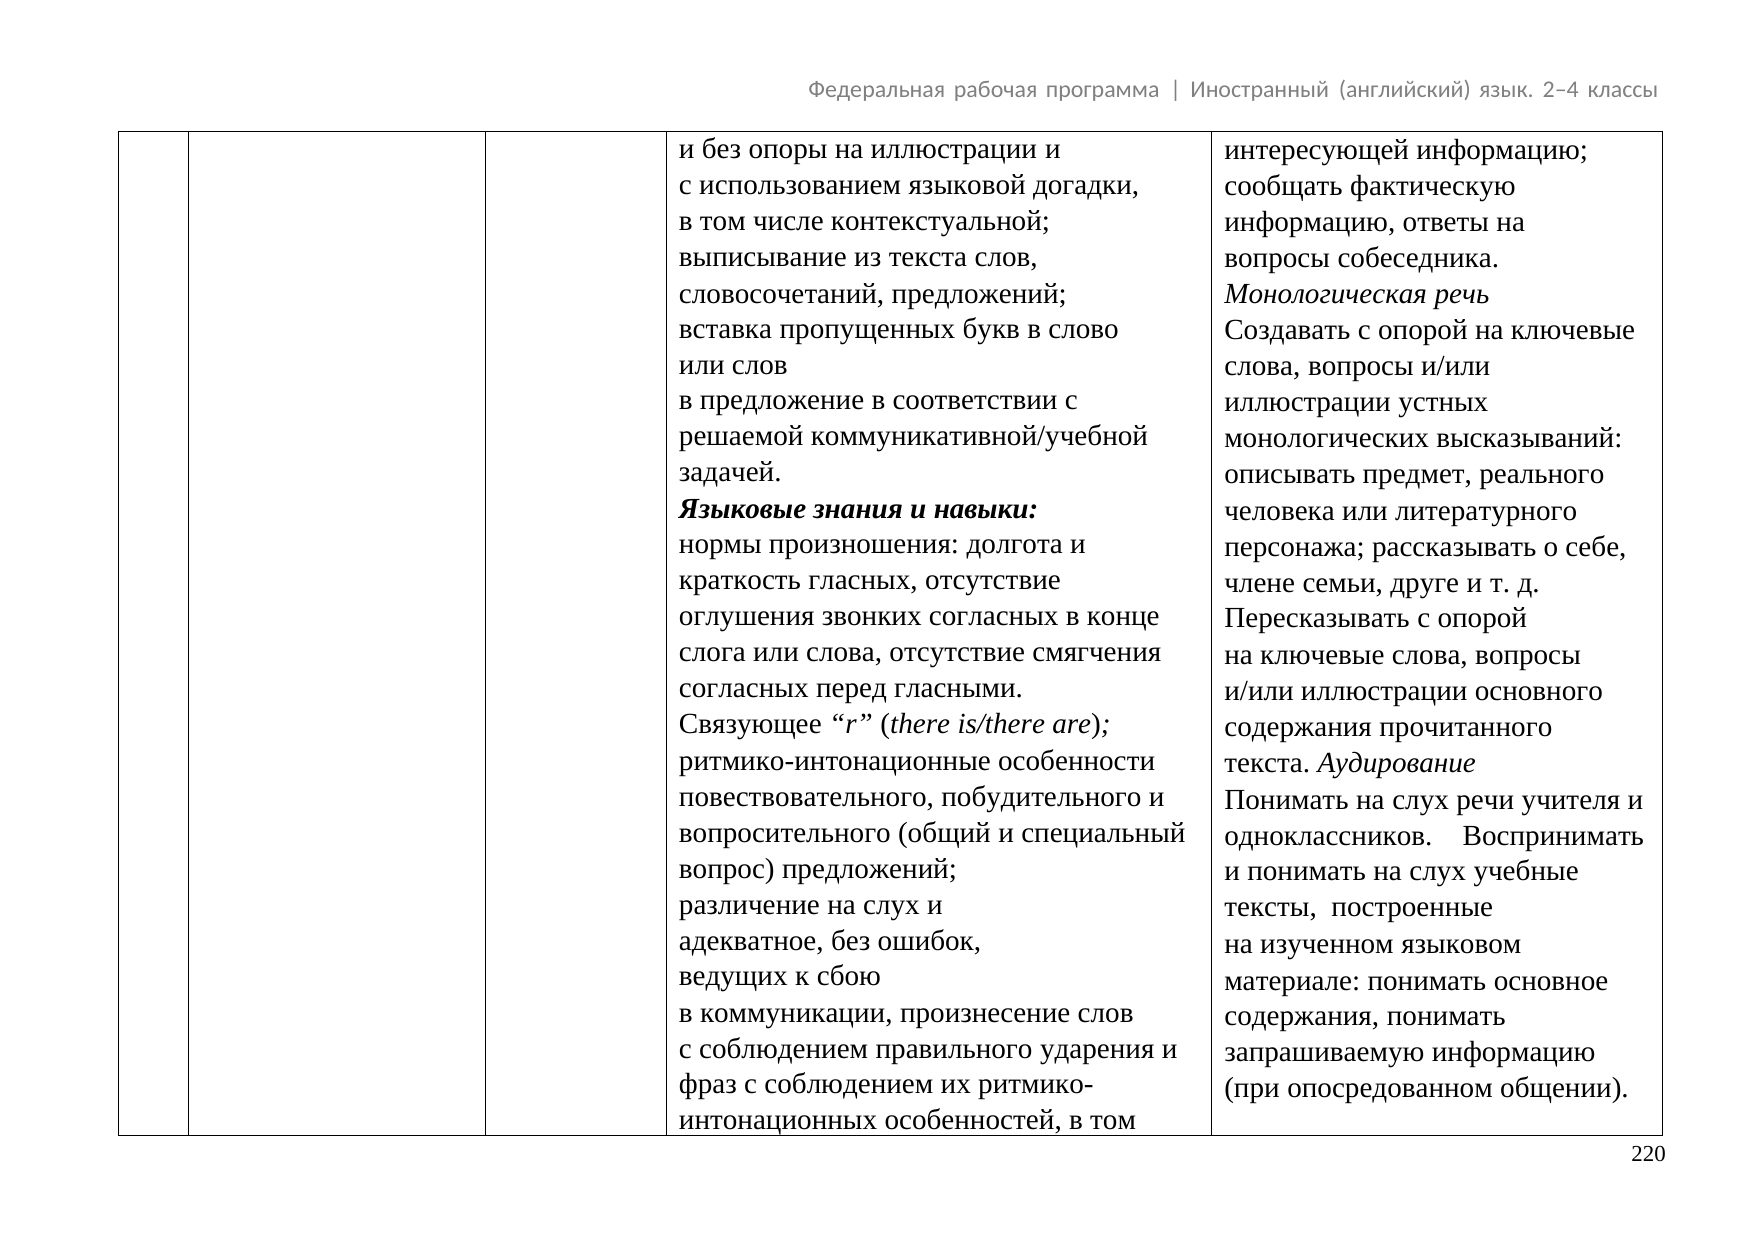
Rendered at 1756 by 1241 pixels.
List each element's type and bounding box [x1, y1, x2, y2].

table_header [667, 132, 1211, 1135]
table_header [189, 132, 485, 1135]
table_header [119, 132, 188, 1135]
table_header [1212, 132, 1662, 1135]
table_header [486, 132, 666, 1135]
